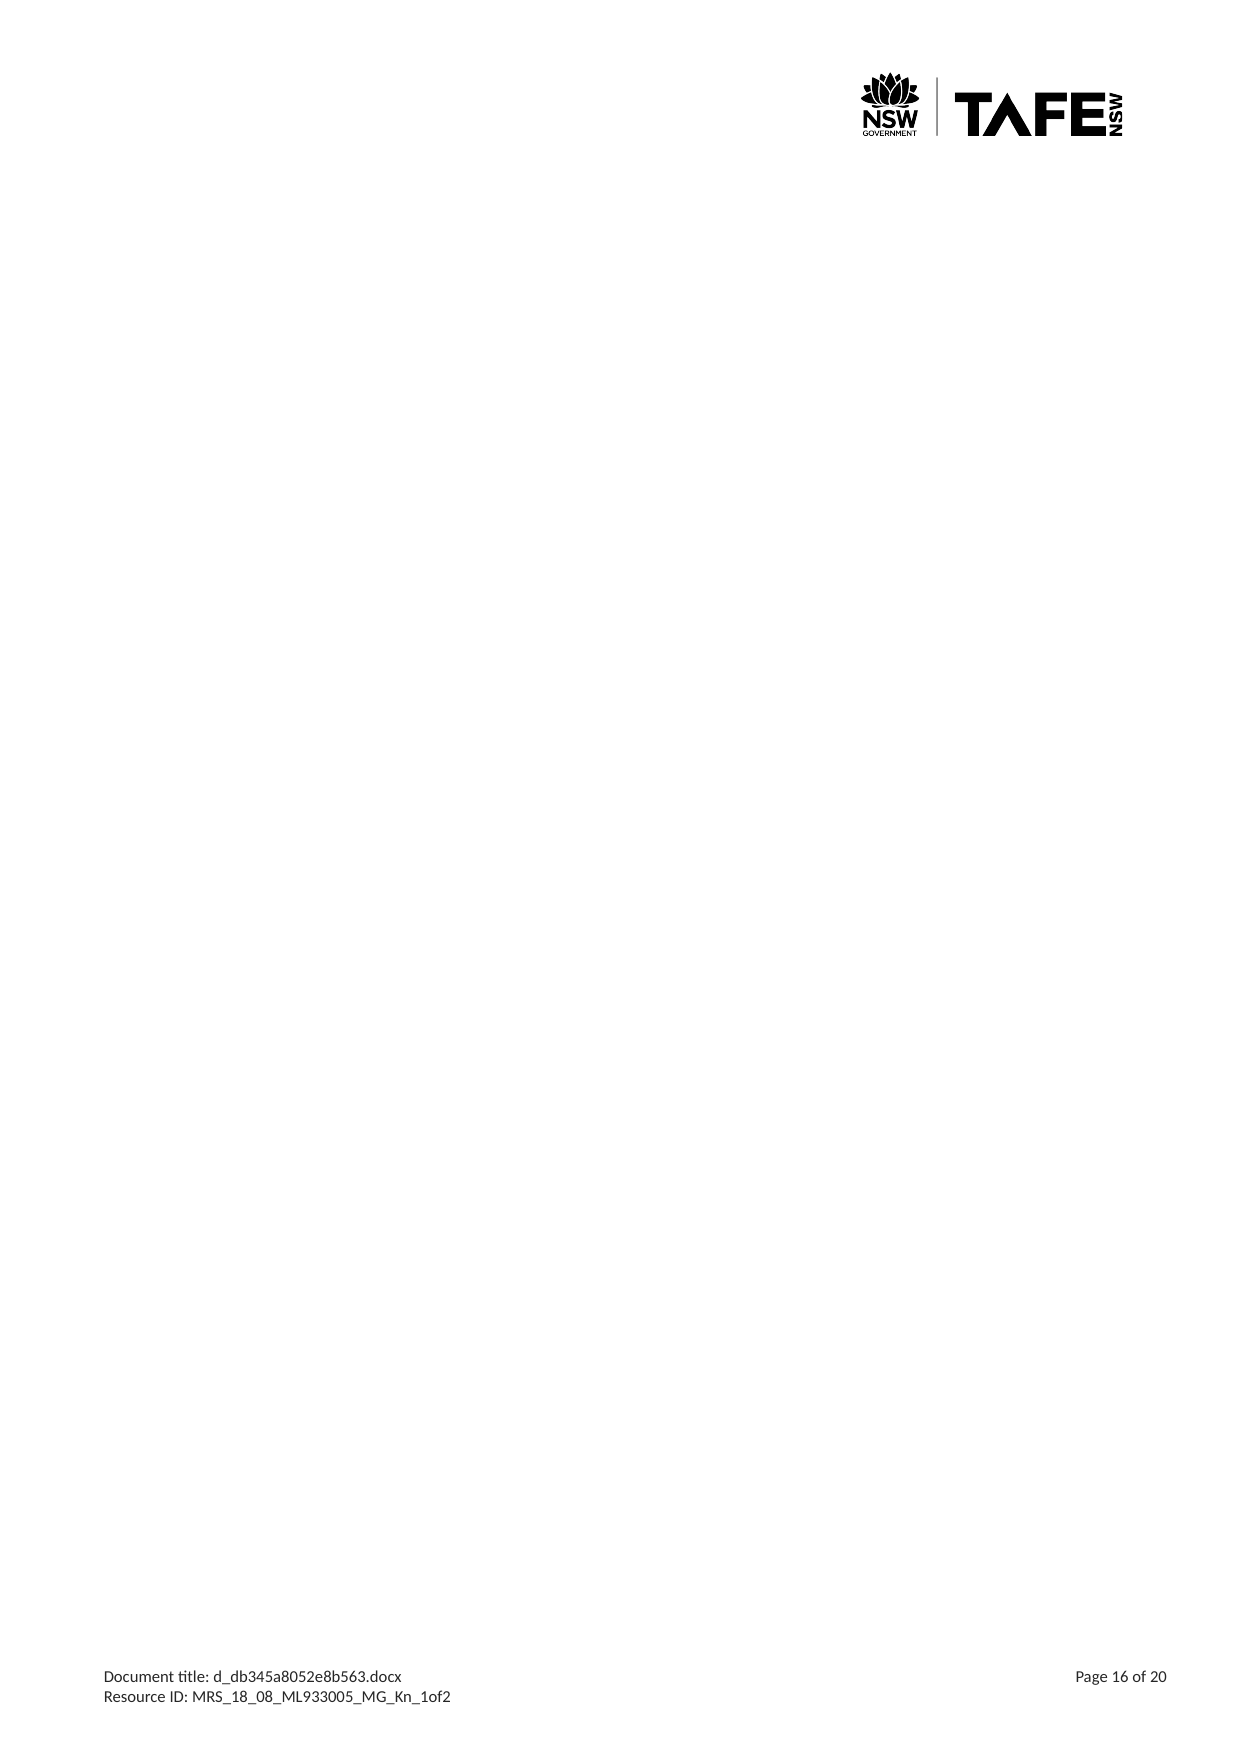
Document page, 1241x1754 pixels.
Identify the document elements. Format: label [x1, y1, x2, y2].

picture [861, 71, 1123, 137]
